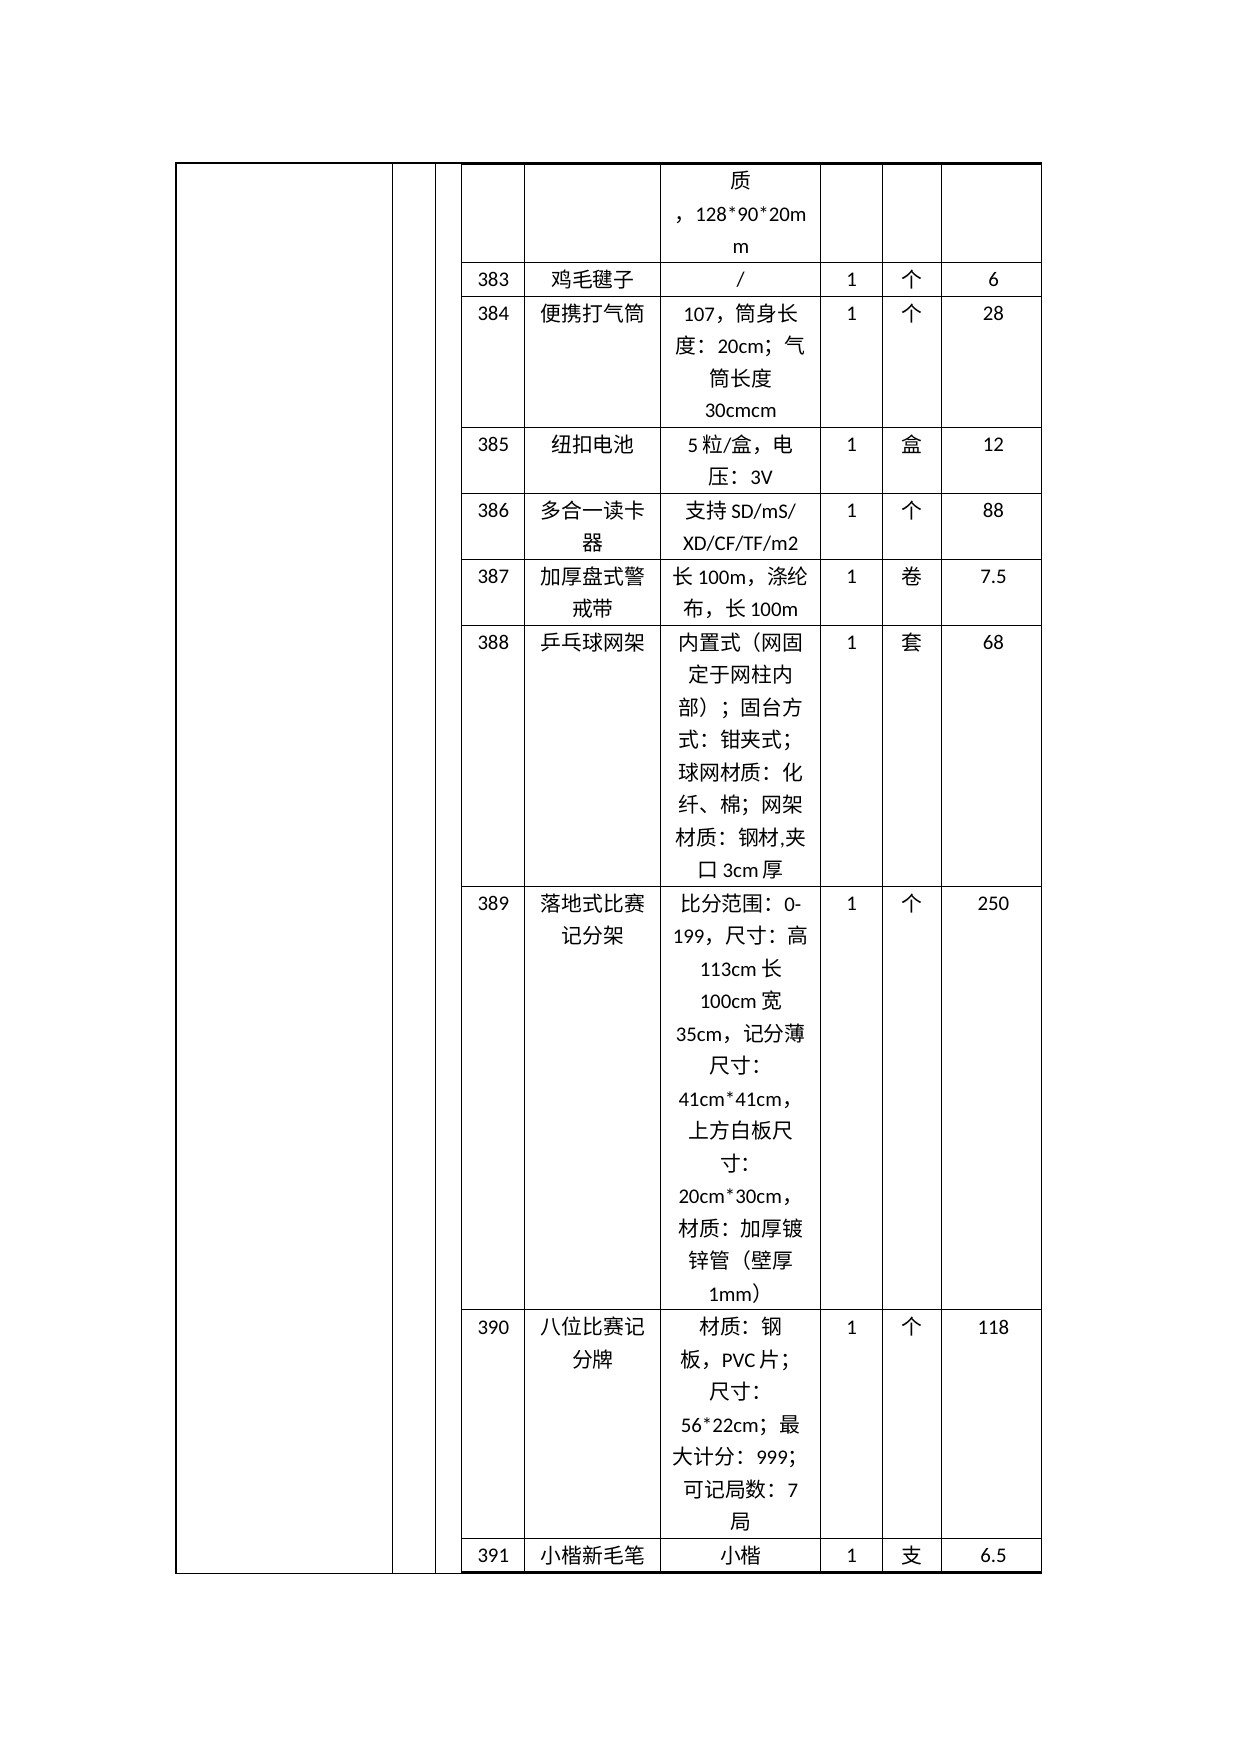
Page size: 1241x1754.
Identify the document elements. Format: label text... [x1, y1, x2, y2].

table_cell 1.项目采购清单及要求 备注： 在合同执行过程中，对于采购人需购买上表未尽清单产品，以中标供应商批发价为基准，按中标的下浮率计算，产品结算价格不得高于市场价。（投标文件中提供承诺书）。 [942, 887, 1041, 1309]
table_cell 1.项目采购清单及要求 备注： 在合同执行过程中，对于采购人需购买上表未尽清单产品，以中标供应商批发价为基准，按中标的下浮率计算，产品结算价格不得高于市场价。（投标文件中提供承诺书）。 [942, 1310, 1041, 1538]
table_cell 1 [393, 164, 435, 1572]
table_cell 1.项目采购清单及要求 备注： 在合同执行过程中，对于采购人需购买上表未尽清单产品，以中标供应商批发价为基准，按中标的下浮率计算，产品结算价格不得高于市场价。（投标文件中提供承诺书）。 [462, 1310, 524, 1538]
table_cell 1.项目采购清单及要求 备注： 在合同执行过程中，对于采购人需购买上表未尽清单产品，以中标供应商批发价为基准，按中标的下浮率计算，产品结算价格不得高于市场价。（投标文件中提供承诺书）。 [462, 887, 524, 1309]
table_cell 1.项目采购清单及要求 备注： 在合同执行过程中，对于采购人需购买上表未尽清单产品，以中标供应商批发价为基准，按中标的下浮率计算，产品结算价格不得高于市场价。（投标文件中提供承诺书）。 [525, 1310, 660, 1538]
table_cell [177, 164, 392, 1572]
table_cell 1.项目采购清单及要求 备注： 在合同执行过程中，对于采购人需购买上表未尽清单产品，以中标供应商批发价为基准，按中标的下浮率计算，产品结算价格不得高于市场价。（投标文件中提供承诺书）。 [525, 297, 660, 427]
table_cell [661, 165, 820, 262]
table_cell 1.项目采购清单及要求 备注： 在合同执行过程中，对于采购人需购买上表未尽清单产品，以中标供应商批发价为基准，按中标的下浮率计算，产品结算价格不得高于市场价。（投标文件中提供承诺书）。 [821, 887, 882, 1309]
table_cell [883, 165, 941, 262]
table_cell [821, 165, 882, 262]
table_cell 1.项目采购清单及要求 备注： 在合同执行过程中，对于采购人需购买上表未尽清单产品，以中标供应商批发价为基准，按中标的下浮率计算，产品结算价格不得高于市场价。（投标文件中提供承诺书）。 [661, 887, 820, 1309]
table_cell 1.项目采购清单及要求 备注： 在合同执行过程中，对于采购人需购买上表未尽清单产品，以中标供应商批发价为基准，按中标的下浮率计算，产品结算价格不得高于市场价。（投标文件中提供承诺书）。 [821, 1310, 882, 1538]
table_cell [436, 164, 461, 1572]
table_cell 1.项目采购清单及要求 备注： 在合同执行过程中，对于采购人需购买上表未尽清单产品，以中标供应商批发价为基准，按中标的下浮率计算，产品结算价格不得高于市场价。（投标文件中提供承诺书）。 [883, 626, 941, 886]
table_cell 1.项目采购清单及要求 备注： 在合同执行过程中，对于采购人需购买上表未尽清单产品，以中标供应商批发价为基准，按中标的下浮率计算，产品结算价格不得高于市场价。（投标文件中提供承诺书）。 [661, 297, 820, 427]
table_cell 1.项目采购清单及要求 备注： 在合同执行过程中，对于采购人需购买上表未尽清单产品，以中标供应商批发价为基准，按中标的下浮率计算，产品结算价格不得高于市场价。（投标文件中提供承诺书）。 [462, 626, 524, 886]
table_cell 1.项目采购清单及要求 备注： 在合同执行过程中，对于采购人需购买上表未尽清单产品，以中标供应商批发价为基准，按中标的下浮率计算，产品结算价格不得高于市场价。（投标文件中提供承诺书）。 [525, 887, 660, 1309]
table_cell 1.项目采购清单及要求 备注： 在合同执行过程中，对于采购人需购买上表未尽清单产品，以中标供应商批发价为基准，按中标的下浮率计算，产品结算价格不得高于市场价。（投标文件中提供承诺书）。 [821, 626, 882, 886]
table_cell 1.项目采购清单及要求 备注： 在合同执行过程中，对于采购人需购买上表未尽清单产品，以中标供应商批发价为基准，按中标的下浮率计算，产品结算价格不得高于市场价。（投标文件中提供承诺书）。 [661, 1310, 820, 1538]
table_cell 1.项目采购清单及要求 备注： 在合同执行过程中，对于采购人需购买上表未尽清单产品，以中标供应商批发价为基准，按中标的下浮率计算，产品结算价格不得高于市场价。（投标文件中提供承诺书）。 [942, 297, 1041, 427]
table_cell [525, 165, 660, 262]
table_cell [462, 165, 524, 262]
table_cell 1.项目采购清单及要求 备注： 在合同执行过程中，对于采购人需购买上表未尽清单产品，以中标供应商批发价为基准，按中标的下浮率计算，产品结算价格不得高于市场价。（投标文件中提供承诺书）。 [661, 626, 820, 886]
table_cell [942, 165, 1041, 262]
table_cell 1.项目采购清单及要求 备注： 在合同执行过程中，对于采购人需购买上表未尽清单产品，以中标供应商批发价为基准，按中标的下浮率计算，产品结算价格不得高于市场价。（投标文件中提供承诺书）。 [525, 626, 660, 886]
table_cell 1.项目采购清单及要求 备注： 在合同执行过程中，对于采购人需购买上表未尽清单产品，以中标供应商批发价为基准，按中标的下浮率计算，产品结算价格不得高于市场价。（投标文件中提供承诺书）。 [883, 887, 941, 1309]
table_cell 1.项目采购清单及要求 备注： 在合同执行过程中，对于采购人需购买上表未尽清单产品，以中标供应商批发价为基准，按中标的下浮率计算，产品结算价格不得高于市场价。（投标文件中提供承诺书）。 [883, 1310, 941, 1538]
table_cell 1.项目采购清单及要求 备注： 在合同执行过程中，对于采购人需购买上表未尽清单产品，以中标供应商批发价为基准，按中标的下浮率计算，产品结算价格不得高于市场价。（投标文件中提供承诺书）。 [942, 626, 1041, 886]
